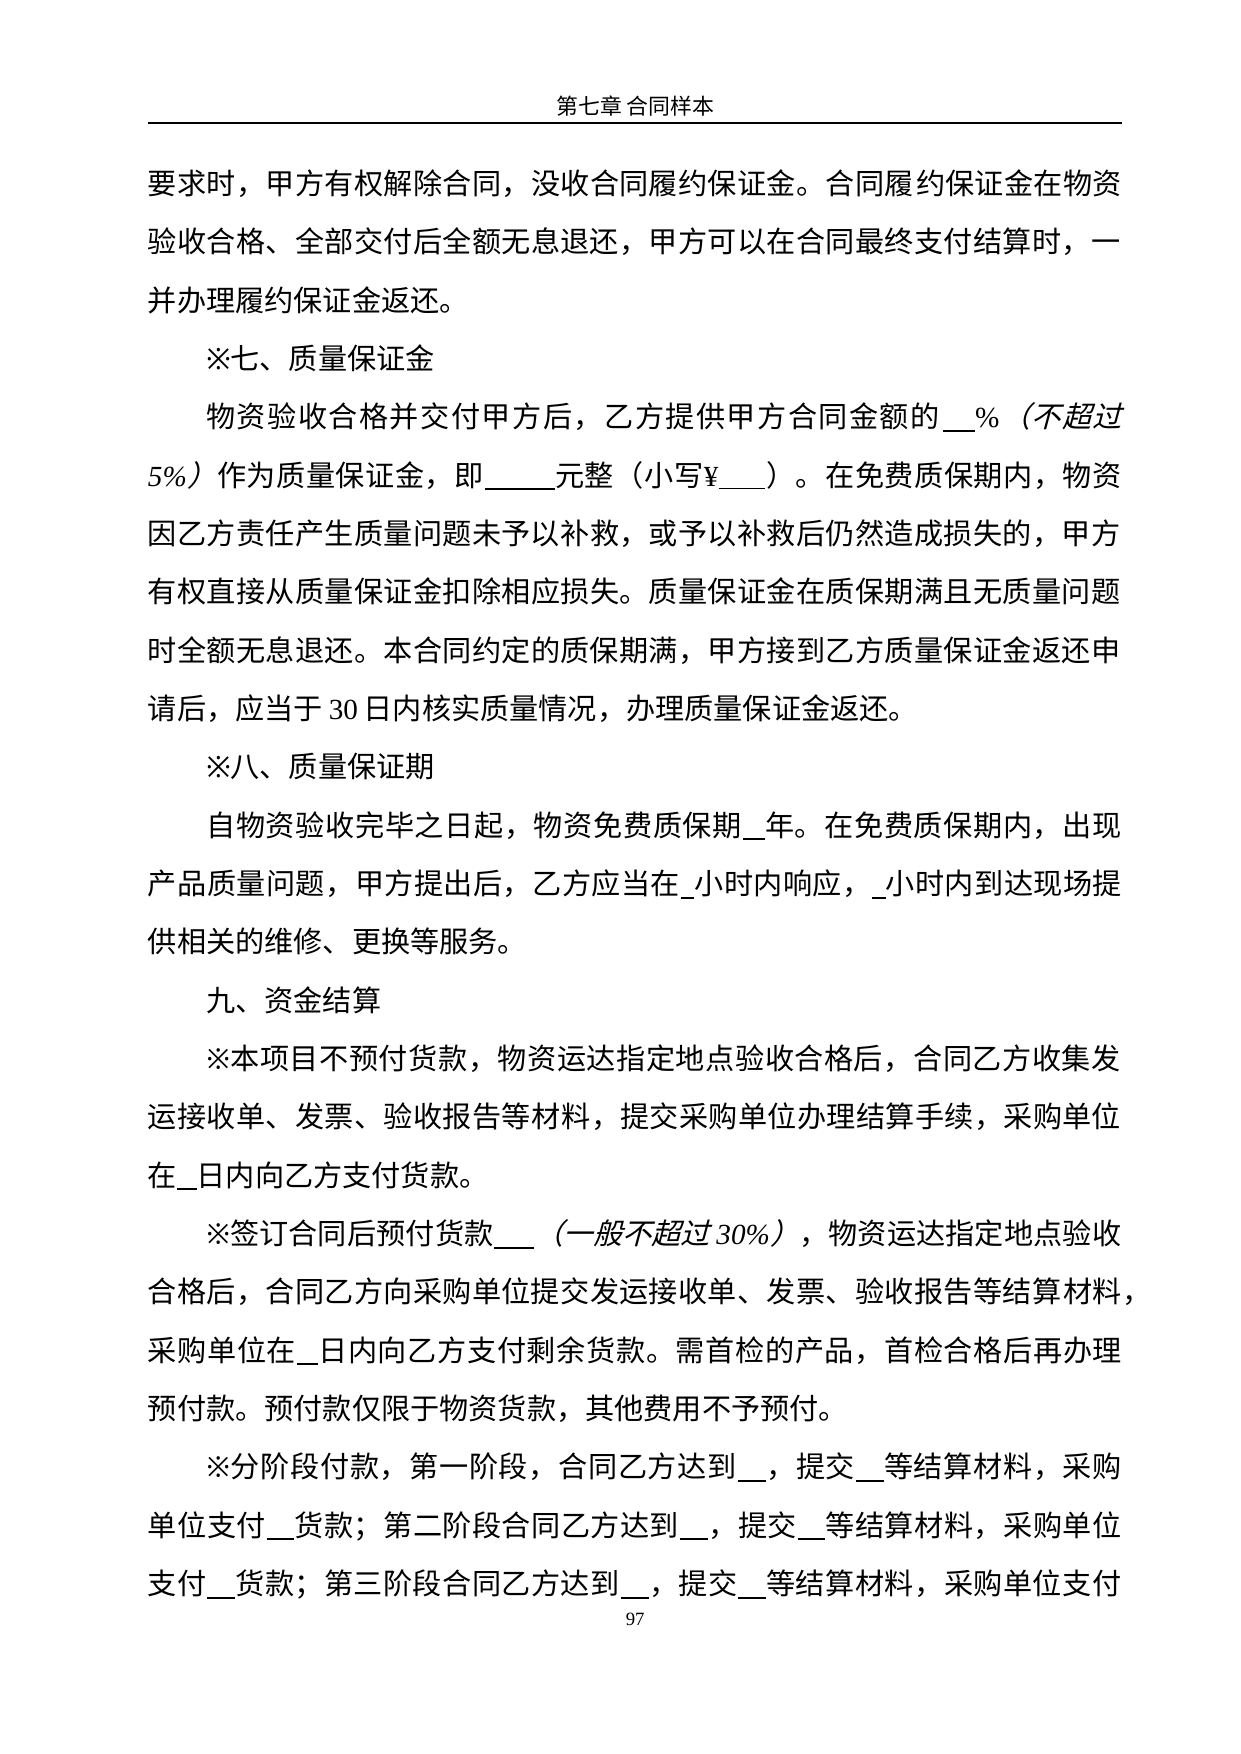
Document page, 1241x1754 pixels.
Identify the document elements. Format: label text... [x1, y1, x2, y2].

subtitle 九、资金结算 [148, 964, 1122, 1023]
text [148, 148, 1122, 323]
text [148, 1431, 1122, 1606]
subtitle ※八、质量保证期 [148, 731, 1122, 789]
text 自物资验收完毕之日起，物资免费质保期 年。在免费质保期内，出现产品质量问题，甲方提出后，乙方应当在 小时内响应， 小时内到达现场提供相关的维修、更换等服务。 [148, 789, 1122, 964]
text ※本项目不预付货款，物资运达指定地点验收合格后，合同乙方收集发运接收单、发票、验收报告等材料，提交采购单位办理结算手续，采购单位在 日内向乙方支付货款。 [148, 1023, 1122, 1198]
subtitle ※七、质量保证金 [148, 323, 1122, 381]
text ※签订合同后预付货款 （一般不超过30%），物资运达指定地点验收合格后，合同乙方向采购单位提交发运接收单、发票、验收报告等结算材料，采购单位在 日内向乙方支付剩余货款。需首检的产品，首检合格后再办理预付款。预付款仅限于物资货款，其他费用不予预付。 [148, 1198, 1122, 1431]
text 物资验收合格并交付甲方后，乙方提供甲方合同金额的 %（不超过5%）作为质量保证金，即 元整（小写¥ ）。在免费质保期内，物资因乙方责任产生质量问题未予以补救，或予以补救后仍然造成损失的，甲方有权直接从质量保证金扣除相应损失。质量保证金在质保期满且无质量问题时全额无息退还。本合同约定的质保期满，甲方接到乙方质量保证金返还申请后，应当于30日内核实质量情况，办理质量保证金返还。 [148, 381, 1122, 731]
